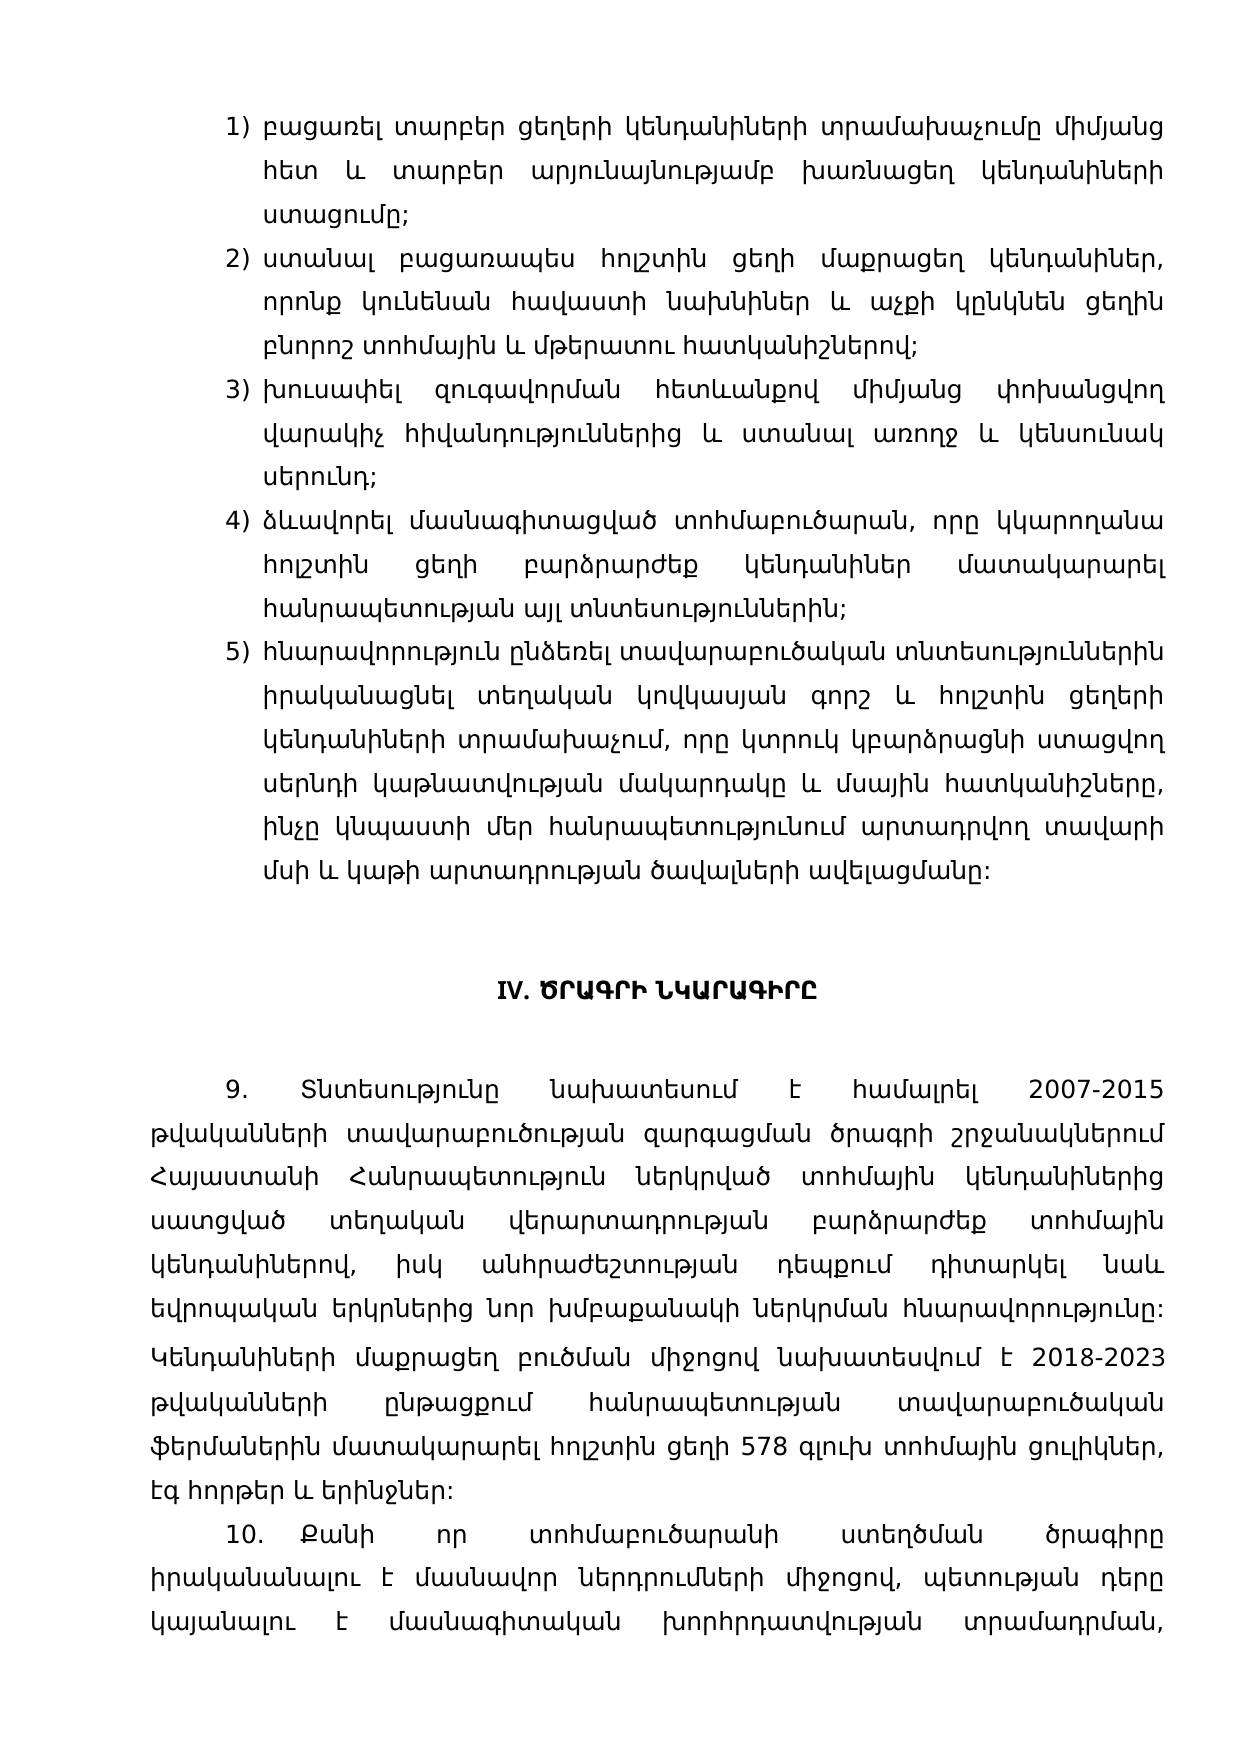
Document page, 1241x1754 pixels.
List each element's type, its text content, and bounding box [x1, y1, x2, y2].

list ստանալ բացառապես հոլշտին ցեղի մաքրացեղ կենդանիներ, որոնք կունենան հավաստի նախնիներ և աչքի կընկնեն ցեղին բնորոշ տոհմային և մթերատու հատկանիշներով; [225, 244, 1165, 360]
list խուսափել զուգավորման հետևանքով միմյանց փոխանցվող վարակիչ հիվանդություններից և ստանալ առողջ և կենսունակ սերունդ; [225, 375, 1165, 492]
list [150, 1520, 1165, 1636]
list Տնտեսությունը նախատեսում է համալրել 2007-2015 թվականների տավարաբուծության զարգացման ծրագրի շրջանակներում Հայաստանի Հանրապետություն ներկրված տոհմային կենդանիներից սատցված տեղական վերարտադրության բարձրարժեք տոհմային կենդանիներով, իսկ անհրաժեշտության դեպքում դիտարկել նաև եվրոպական երկրներից նոր խմբաքանակի ներկրման հնարավորությունը: Կենդանիների մաքրացեղ բուծման միջոցով նախատեսվում է 2018-2023 թվականների ընթացքում հանրապետության տավարաբուծական ֆերմաներին մատակարարել հոլշտին ցեղի 578 գլուխ տոհմային ցուլիկներ, էգ հորթեր և երինջներ: [150, 1075, 1165, 1505]
list բացառել տարբեր ցեղերի կենդանիների տրամախաչումը միմյանց հետ և տարբեր արյունայնությամբ խառնացեղ կենդանիների ստացումը; [225, 112, 1165, 229]
text IV. ԾՐԱԳՐԻ ՆԿԱՐԱԳԻՐԸ [150, 973, 1165, 1007]
list ձևավորել մասնագիտացված տոհմաբուծարան, որը կկարողանա հոլշտին ցեղի բարձրարժեք կենդանիներ մատակարարել հանրապետության այլ տնտեսություններին; [225, 506, 1165, 623]
list հնարավորություն ընձեռել տավարաբուծական տնտեսություններին իրականացնել տեղական կովկասյան գորշ և հոլշտին ցեղերի կենդանիների տրամախաչում, որը կտրուկ կբարձրացնի ստացվող սերնդի կաթնատվության մակարդակը և մսային հատկանիշները, ինչը կնպաստի մեր հանրապետությունում արտադրվող տավարի մսի և կաթի արտադրության ծավալների ավելացմանը: [225, 637, 1165, 885]
